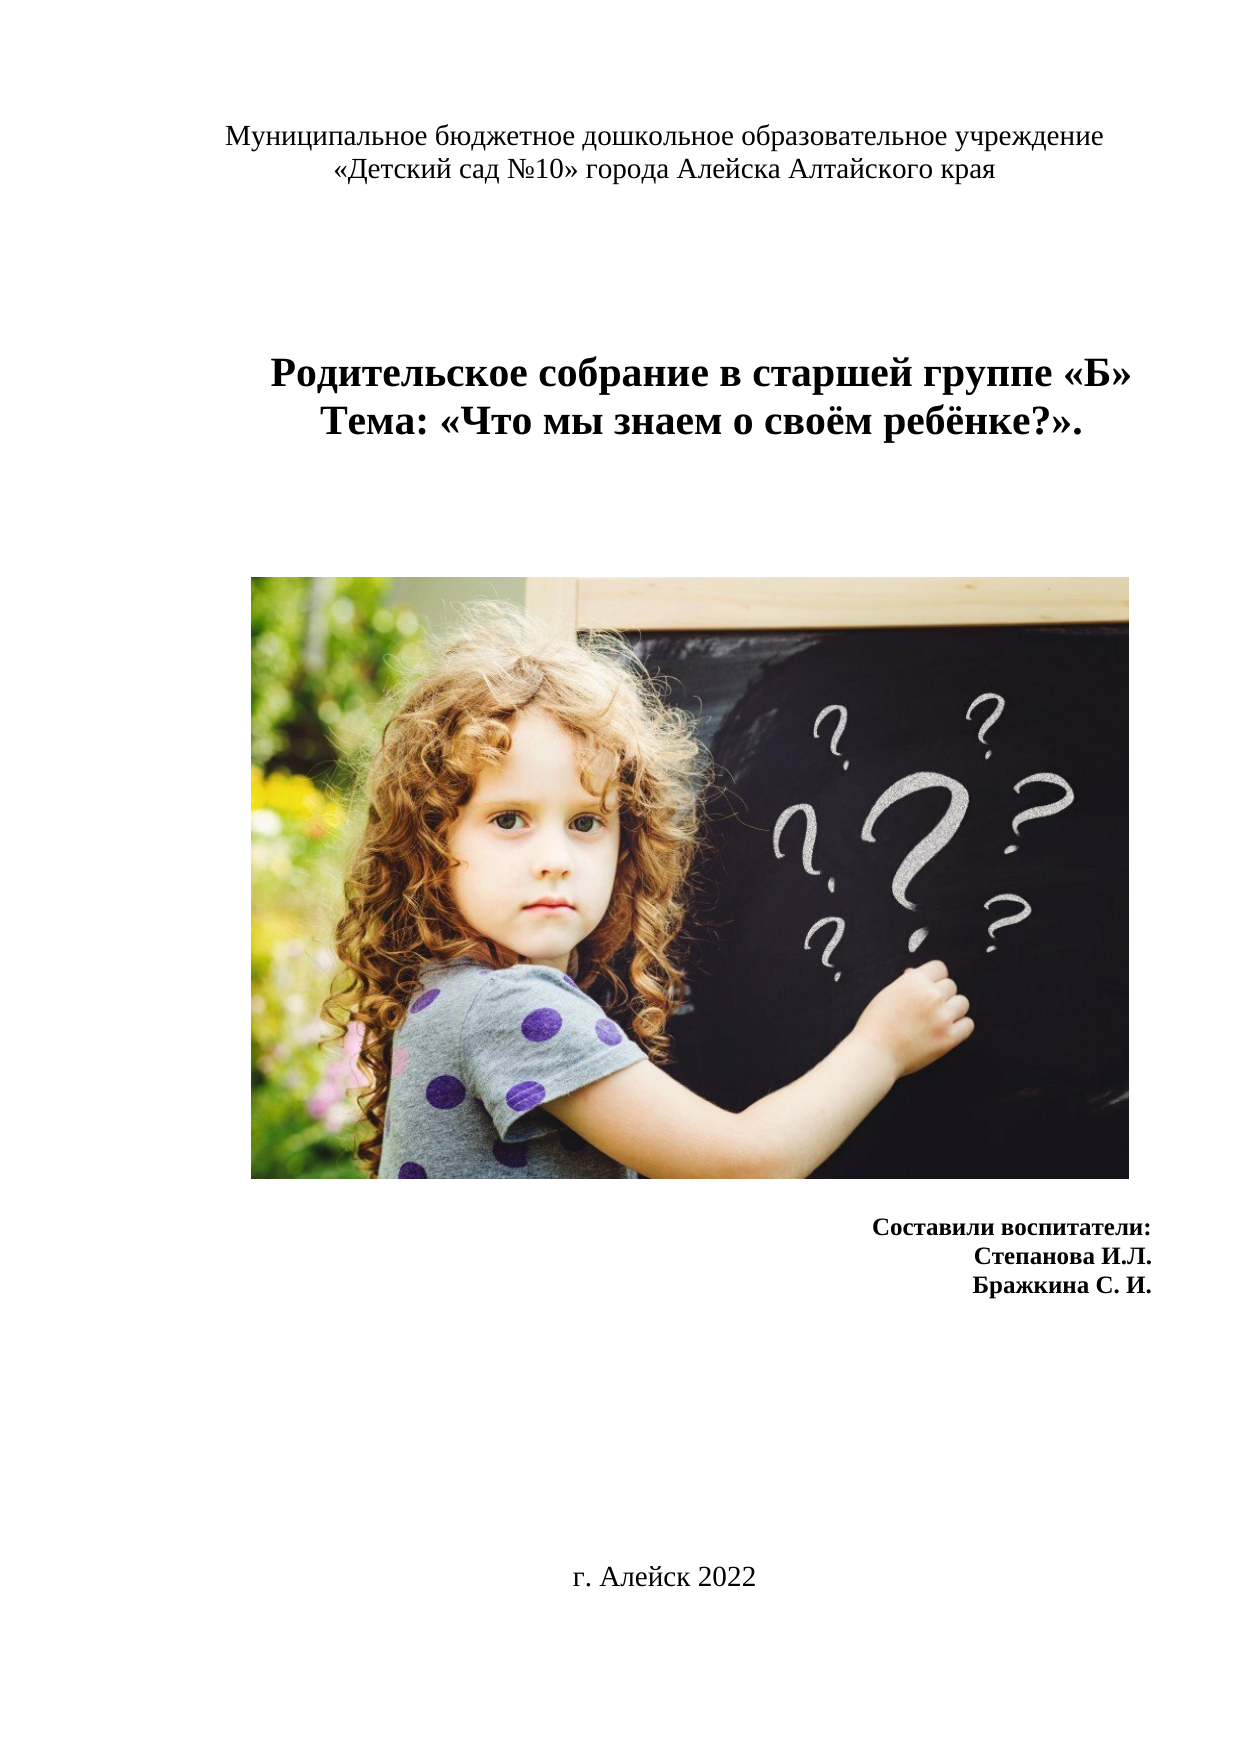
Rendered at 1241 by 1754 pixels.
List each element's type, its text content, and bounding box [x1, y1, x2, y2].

text Бражкина С. И. [177, 1270, 1152, 1299]
text «Детский сад №10» города Алейска Алтайского края [177, 152, 1152, 185]
text Составили воспитатели: [177, 1212, 1152, 1241]
text Родительское собрание в старшей группе «Б» [177, 347, 1152, 395]
text Степанова И.Л. [177, 1241, 1152, 1270]
text Тема: «Что мы знаем о своём ребёнке?». [177, 395, 1152, 443]
text г. Алейск 2022 [177, 1559, 1152, 1593]
text Муниципальное бюджетное дошкольное образовательное учреждение [177, 118, 1152, 152]
picture [251, 577, 1129, 1179]
